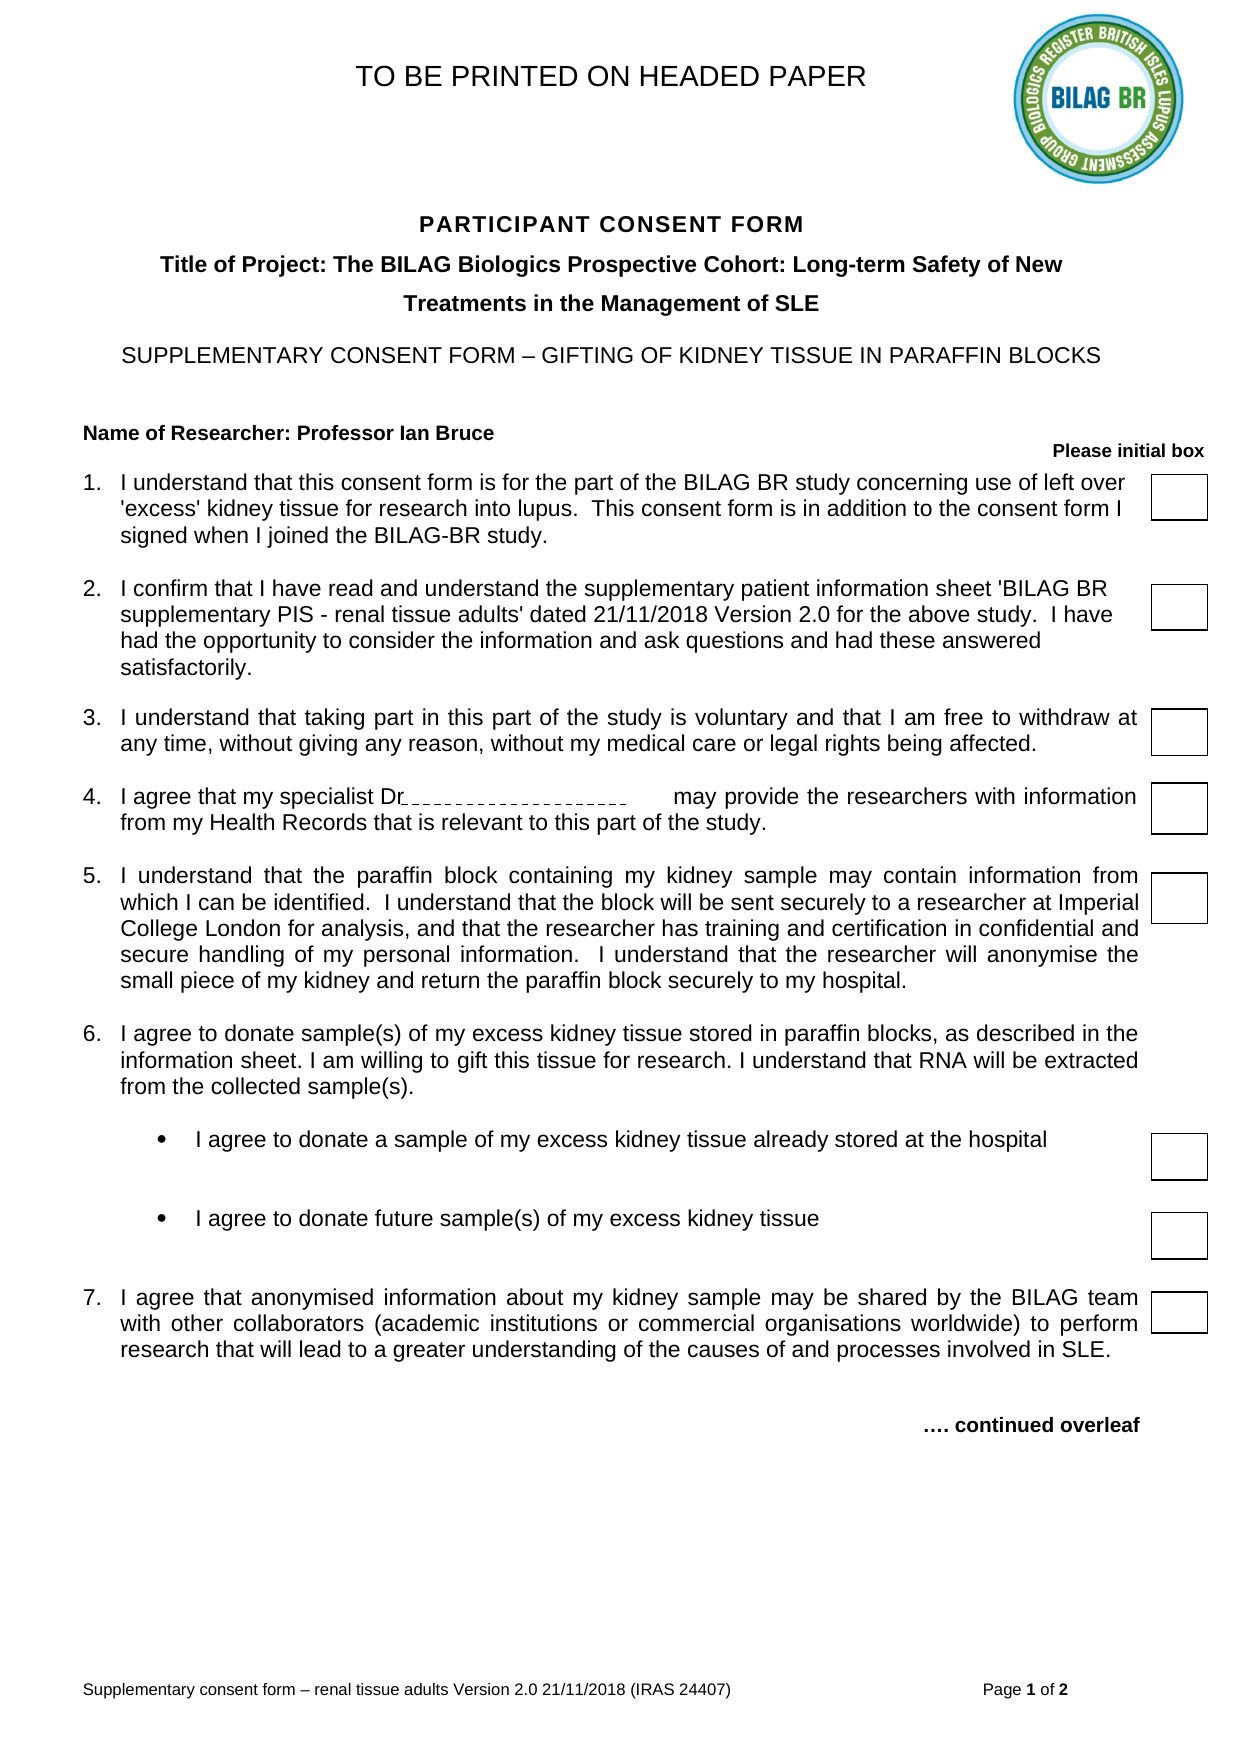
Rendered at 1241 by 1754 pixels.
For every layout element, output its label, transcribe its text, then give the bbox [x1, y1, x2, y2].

list I agree to donate sample(s) of my excess kidney tissue stored in paraffin blocks, as described in the information sheet. I am willing to gift this tissue for research. I understand that RNA will be extracted from the collected sample(s). [83, 1020, 1140, 1099]
text SUPPLEMENTARY CONSENT FORM – GIFTING OF KIDNEY TISSUE IN PARAFFIN BLOCKS [83, 342, 1140, 368]
list I agree to donate future sample(s) of my excess kidney tissue [158, 1205, 1140, 1231]
list I agree that anonymised information about my kidney sample may be shared by the BILAG team with other collaborators (academic institutions or commercial organisations worldwide) to perform research that will lead to a greater understanding of the causes of and processes involved in SLE. [83, 1284, 1140, 1363]
list I confirm that I have read and understand the supplementary patient information sheet 'BILAG BR supplementary PIS - renal tissue adults' dated 21/11/2018 Version 2.0 for the above study. I have had the opportunity to consider the information and ask questions and had these answered satisfactorily. [83, 574, 1140, 704]
list I understand that this consent form is for the part of the BILAG BR study concerning use of left over 'excess' kidney tissue for research into lupus. This consent form is in addition to the consent form I signed when I joined the BILAG-BR study. [83, 469, 1140, 548]
list I understand that taking part in this part of the study is voluntary and that I am free to withdraw at any time, without giving any reason, without my medical care or legal rights being affected. [83, 704, 1140, 757]
picture [1007, 6, 1186, 191]
list …. continued overleaf [158, 1413, 1140, 1437]
list I agree to donate a sample of my excess kidney tissue already stored at the hospital [158, 1126, 1140, 1152]
text PARTICIPANT CONSENT FORM [83, 211, 1140, 237]
text Name of Researcher: Professor Ian Bruce [83, 421, 1140, 445]
list I understand that the paraffin block containing my kidney sample may contain information from which I can be identified. I understand that the block will be sent securely to a researcher at Imperial College London for analysis, and that the researcher has training and certification in confidential and secure handling of my personal information. I understand that the researcher will anonymise the small piece of my kidney and return the paraffin block securely to my hospital. [83, 862, 1140, 994]
list I agree that my specialist Dr may provide the researchers with information from my Health Records that is relevant to this part of the study. [83, 783, 1140, 836]
text Treatments in the Management of SLE [83, 290, 1140, 316]
text Title of Project: The BILAG Biologics Prospective Cohort: Long-term Safety of New [83, 251, 1140, 277]
